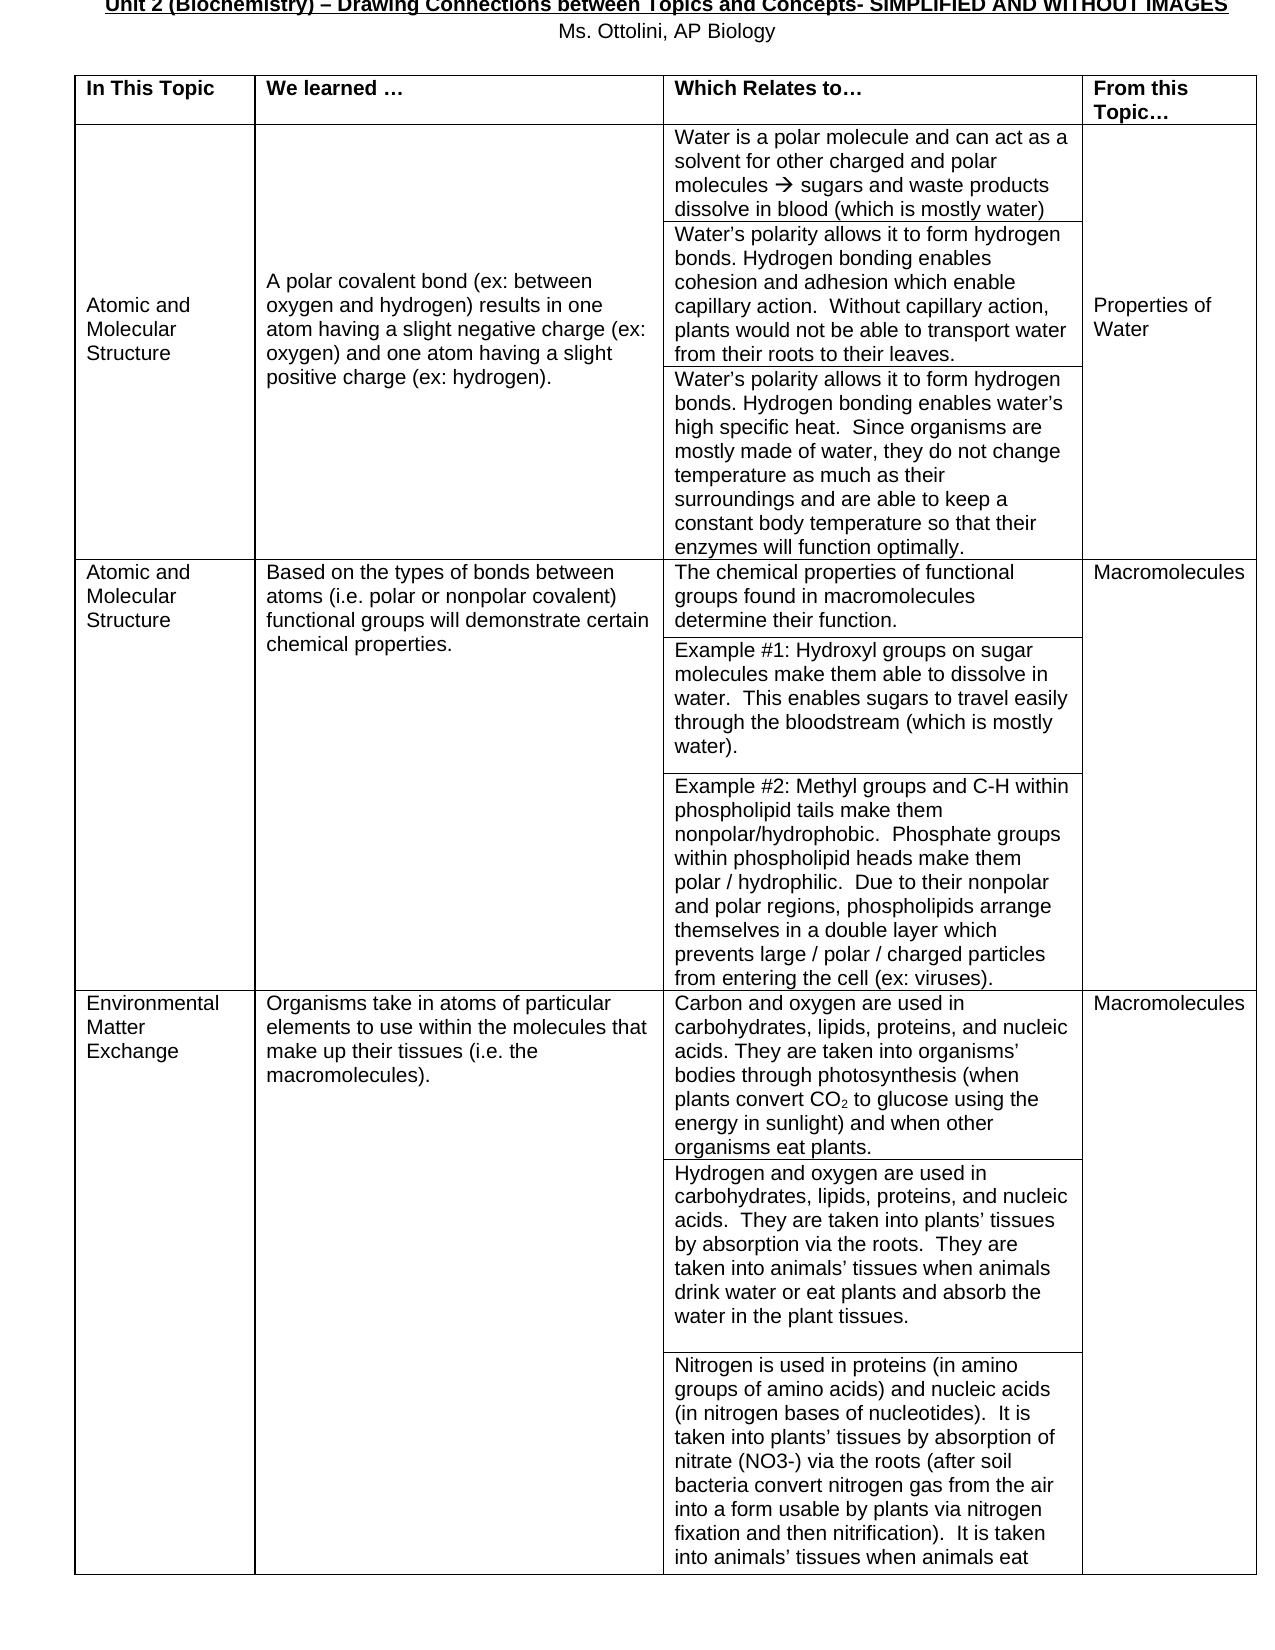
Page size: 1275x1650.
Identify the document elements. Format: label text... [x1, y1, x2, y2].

table_cell Based on the types of bonds between atoms (i.e. polar or nonpolar covalent) functional groups will demonstrate certain chemical properties. [256, 560, 663, 990]
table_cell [664, 1353, 1082, 1573]
table_header Which Relates to… [664, 76, 1082, 124]
table_cell Hydrogen and oxygen are used in carbohydrates, lipids, proteins, and nucleic acids. They are taken into plants’ tissues by absorption via the roots. They are taken into animals’ tissues when animals drink water or eat plants and absorb the water in the plant tissues. [664, 1160, 1082, 1352]
table_header We learned … [256, 76, 663, 124]
table_cell Atomic and Molecular Structure [76, 560, 254, 990]
table_cell Water is a polar molecule and can act as a solvent for other charged and polar molecules sugars and waste products dissolve in blood (which is mostly water) [664, 125, 1082, 221]
table_cell The chemical properties of functional groups found in macromolecules determine their function. [664, 560, 1082, 637]
table_cell Water’s polarity allows it to form hydrogen bonds. Hydrogen bonding enables cohesion and adhesion which enable capillary action. Without capillary action, plants would not be able to transport water from their roots to their leaves. [664, 222, 1082, 366]
table_cell Macromolecules [1083, 991, 1256, 1573]
table_cell Atomic and Molecular Structure [76, 125, 254, 558]
table_cell Organisms take in atoms of particular elements to use within the molecules that make up their tissues (i.e. the macromolecules). [256, 991, 663, 1573]
table_cell Water’s polarity allows it to form hydrogen bonds. Hydrogen bonding enables water’s high specific heat. Since organisms are mostly made of water, they do not change temperature as much as their surroundings and are able to keep a constant body temperature so that their enzymes will function optimally. [664, 367, 1082, 558]
table_cell Example #1: Hydroxyl groups on sugar molecules make them able to dissolve in water. This enables sugars to travel easily through the bloodstream (which is mostly water). [664, 638, 1082, 773]
table_header In This Topic [76, 76, 254, 124]
table_cell Example #2: Methyl groups and C-H within phospholipid tails make them nonpolar/hydrophobic. Phosphate groups within phospholipid heads make them polar / hydrophilic. Due to their nonpolar and polar regions, phospholipids arrange themselves in a double layer which prevents large / polar / charged particles from entering the cell (ex: viruses). [664, 774, 1082, 990]
table_cell A polar covalent bond (ex: between oxygen and hydrogen) results in one atom having a slight negative charge (ex: oxygen) and one atom having a slight positive charge (ex: hydrogen). [256, 125, 663, 558]
table_cell Properties of Water [1083, 125, 1256, 558]
table_header From this Topic… [1083, 76, 1256, 124]
table_cell Carbon and oxygen are used in carbohydrates, lipids, proteins, and nucleic acids. They are taken into organisms’ bodies through photosynthesis (when plants convert CO2 to glucose using the energy in sunlight) and when other organisms eat plants. [664, 991, 1082, 1159]
table_cell Macromolecules [1083, 560, 1256, 990]
table_cell Environmental Matter Exchange [76, 991, 254, 1573]
